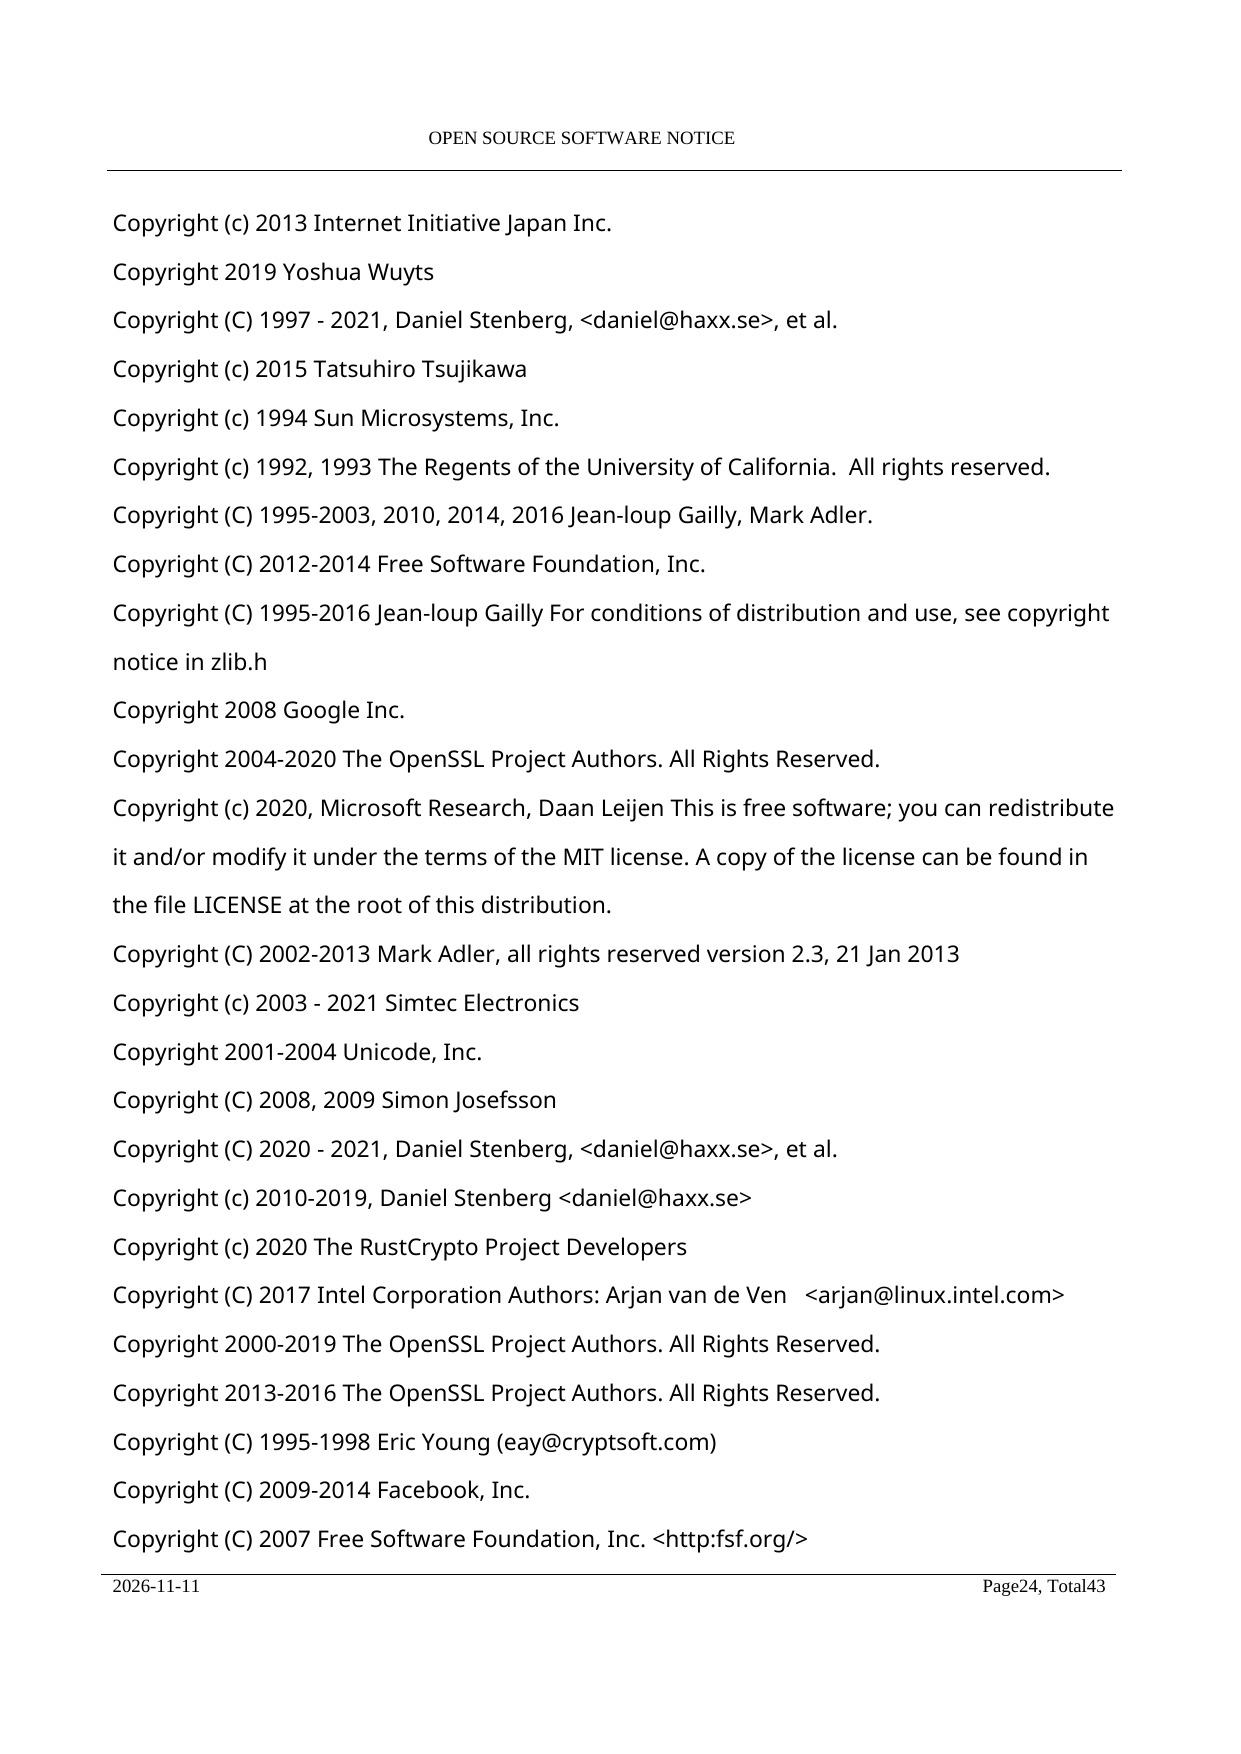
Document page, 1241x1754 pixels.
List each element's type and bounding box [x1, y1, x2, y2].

text [112, 206, 1128, 1555]
